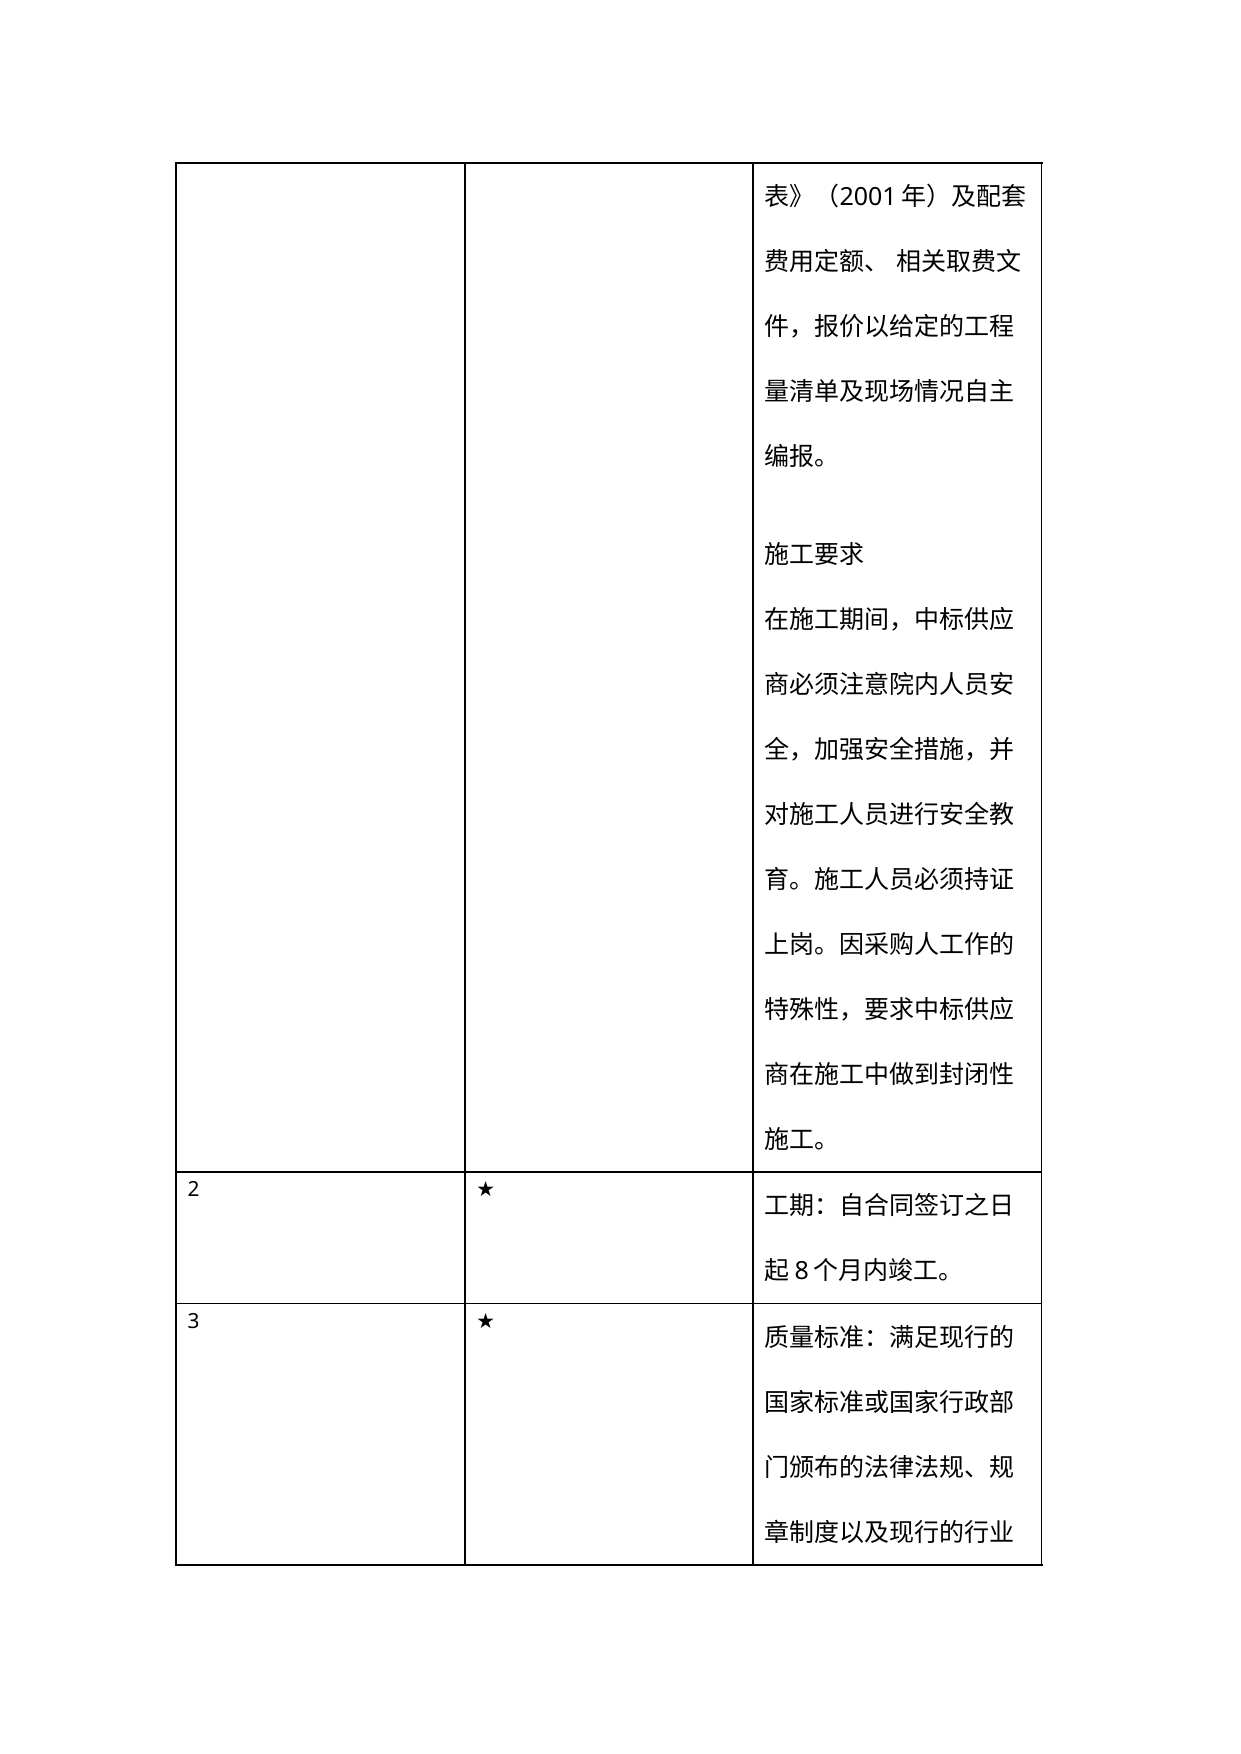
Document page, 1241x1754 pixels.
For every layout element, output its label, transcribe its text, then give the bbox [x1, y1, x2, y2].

table_cell ★ [466, 1304, 752, 1564]
table_cell 工期：自合同签订之日起8个月内竣工。 [754, 1173, 1041, 1303]
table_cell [754, 1304, 1041, 1564]
table_cell ★ [466, 164, 752, 1171]
table_cell 2 [177, 1173, 464, 1303]
table_cell 1 [177, 164, 464, 1171]
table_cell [754, 164, 1041, 1171]
table_cell 3 [177, 1304, 464, 1564]
table_cell ★ [466, 1173, 752, 1303]
